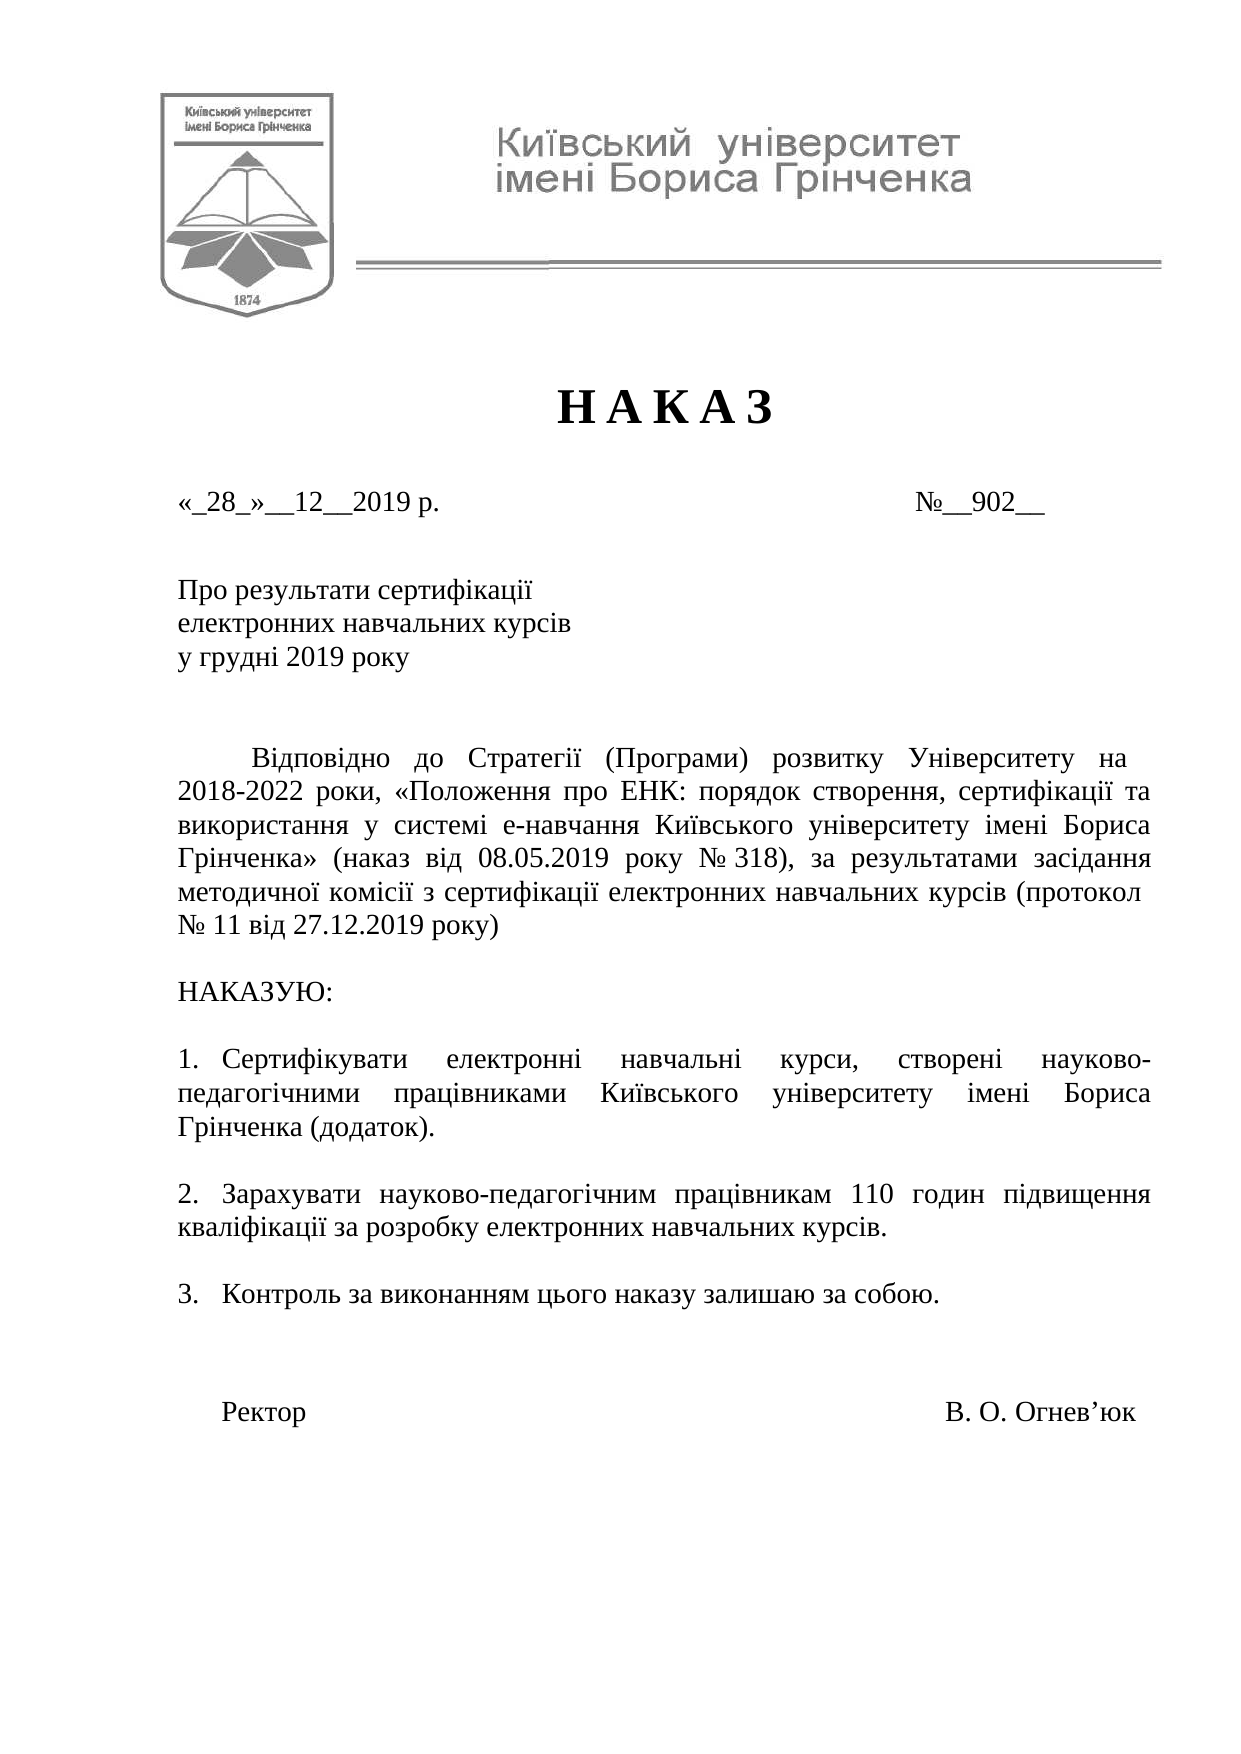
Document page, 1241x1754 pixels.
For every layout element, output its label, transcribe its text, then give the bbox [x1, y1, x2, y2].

text «_28_»__12__2019 р. №__902__ [177, 484, 1152, 517]
list Контроль за виконанням цього наказу залишаю за собою. [177, 1276, 1152, 1310]
text електронних навчальних курсів [177, 606, 1152, 639]
text Ректор В. О. Огнев’юк [177, 1394, 1152, 1427]
text у грудні 2019 року [177, 639, 1152, 673]
text Про результати сертифікації [177, 572, 1152, 606]
list Зарахувати науково-педагогічним працівникам 110 годин підвищення кваліфікації за розробку електронних навчальних курсів. [177, 1176, 1152, 1243]
list Сертифікувати електронні навчальні курси, створені науково-педагогічними працівниками Київського університету імені Бориса Грінченка (додаток). [177, 1042, 1152, 1142]
text НАКАЗУЮ: [177, 974, 1152, 1008]
text Відповідно до Стратегії (Програми) розвитку Університету на 2018-2022 роки, «Положення про ЕНК: порядок створення, сертифікації та використання у системі е-навчання Київського університету імені Бориса Грінченка» (наказ від 08.05.2019 року № 318), за результатами засідання методичної комісії з сертифікації електронних навчальних курсів (протокол № 11 від 27.12.2019 року) [177, 740, 1152, 941]
text НАКАЗ [177, 337, 1152, 434]
picture [84, 50, 1233, 337]
